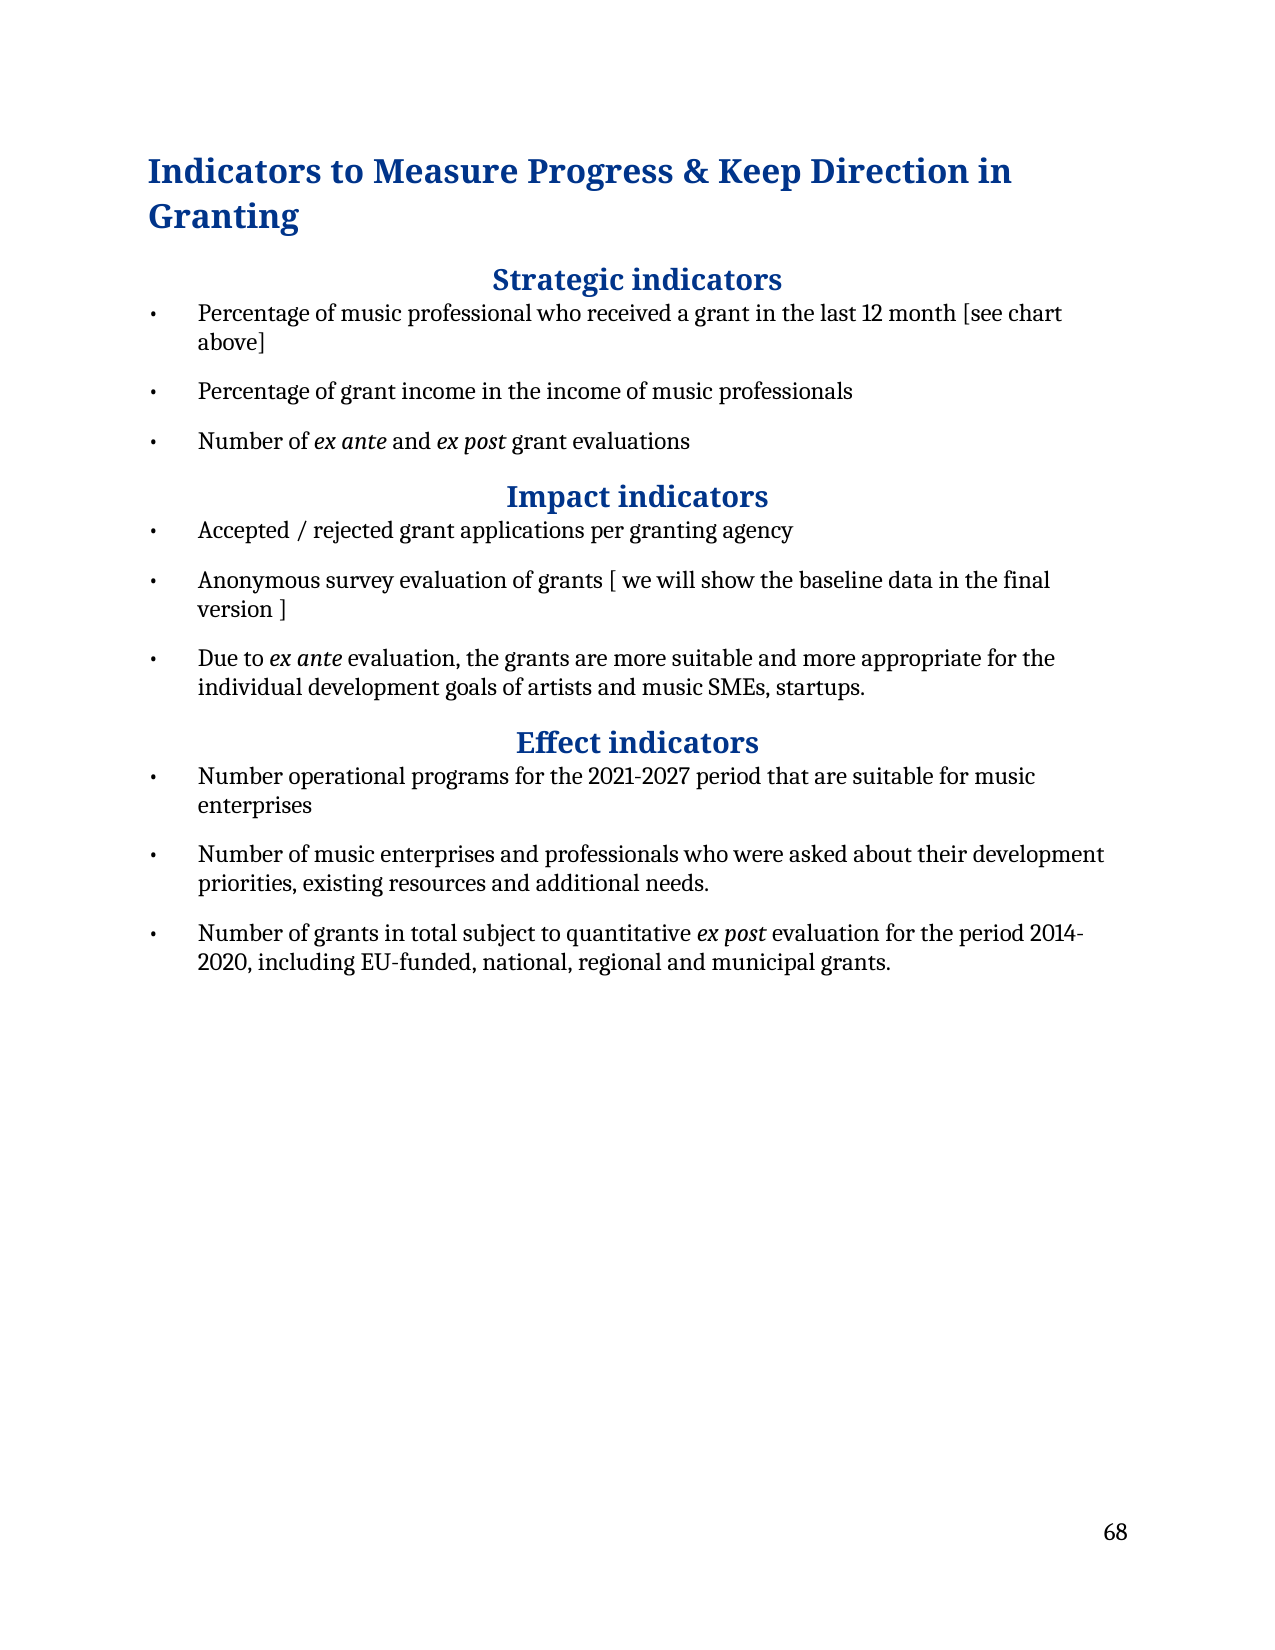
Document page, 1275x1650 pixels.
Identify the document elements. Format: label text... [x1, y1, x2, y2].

list Percentage of music professional who received a grant in the last 12 month [see chart above] [148, 299, 1127, 356]
list Due to ex ante evaluation, the grants are more suitable and more appropriate for the individual development goals of artists and music SMEs, startups. [148, 644, 1127, 702]
subtitle Strategic indicators [148, 259, 1127, 299]
list Number of music enterprises and professionals who were asked about their development priorities, existing resources and additional needs. [148, 840, 1127, 898]
list Number operational programs for the 2021-2027 period that are suitable for music enterprises [148, 762, 1127, 819]
list Anonymous survey evaluation of grants [ we will show the baseline data in the final version ] [148, 566, 1127, 623]
list Number of ex ante and ex post grant evaluations [148, 427, 1127, 456]
list Number of grants in total subject to quantitative ex post evaluation for the period 2014-2020, including EU-funded, national, regional and municipal grants. [148, 919, 1127, 976]
list Accepted / rejected grant applications per granting agency [148, 516, 1127, 545]
subtitle Impact indicators [148, 476, 1127, 516]
subtitle Indicators to Measure Progress & Keep Direction in Granting [148, 148, 1127, 238]
subtitle Effect indicators [148, 722, 1127, 762]
list Percentage of grant income in the income of music professionals [148, 377, 1127, 406]
